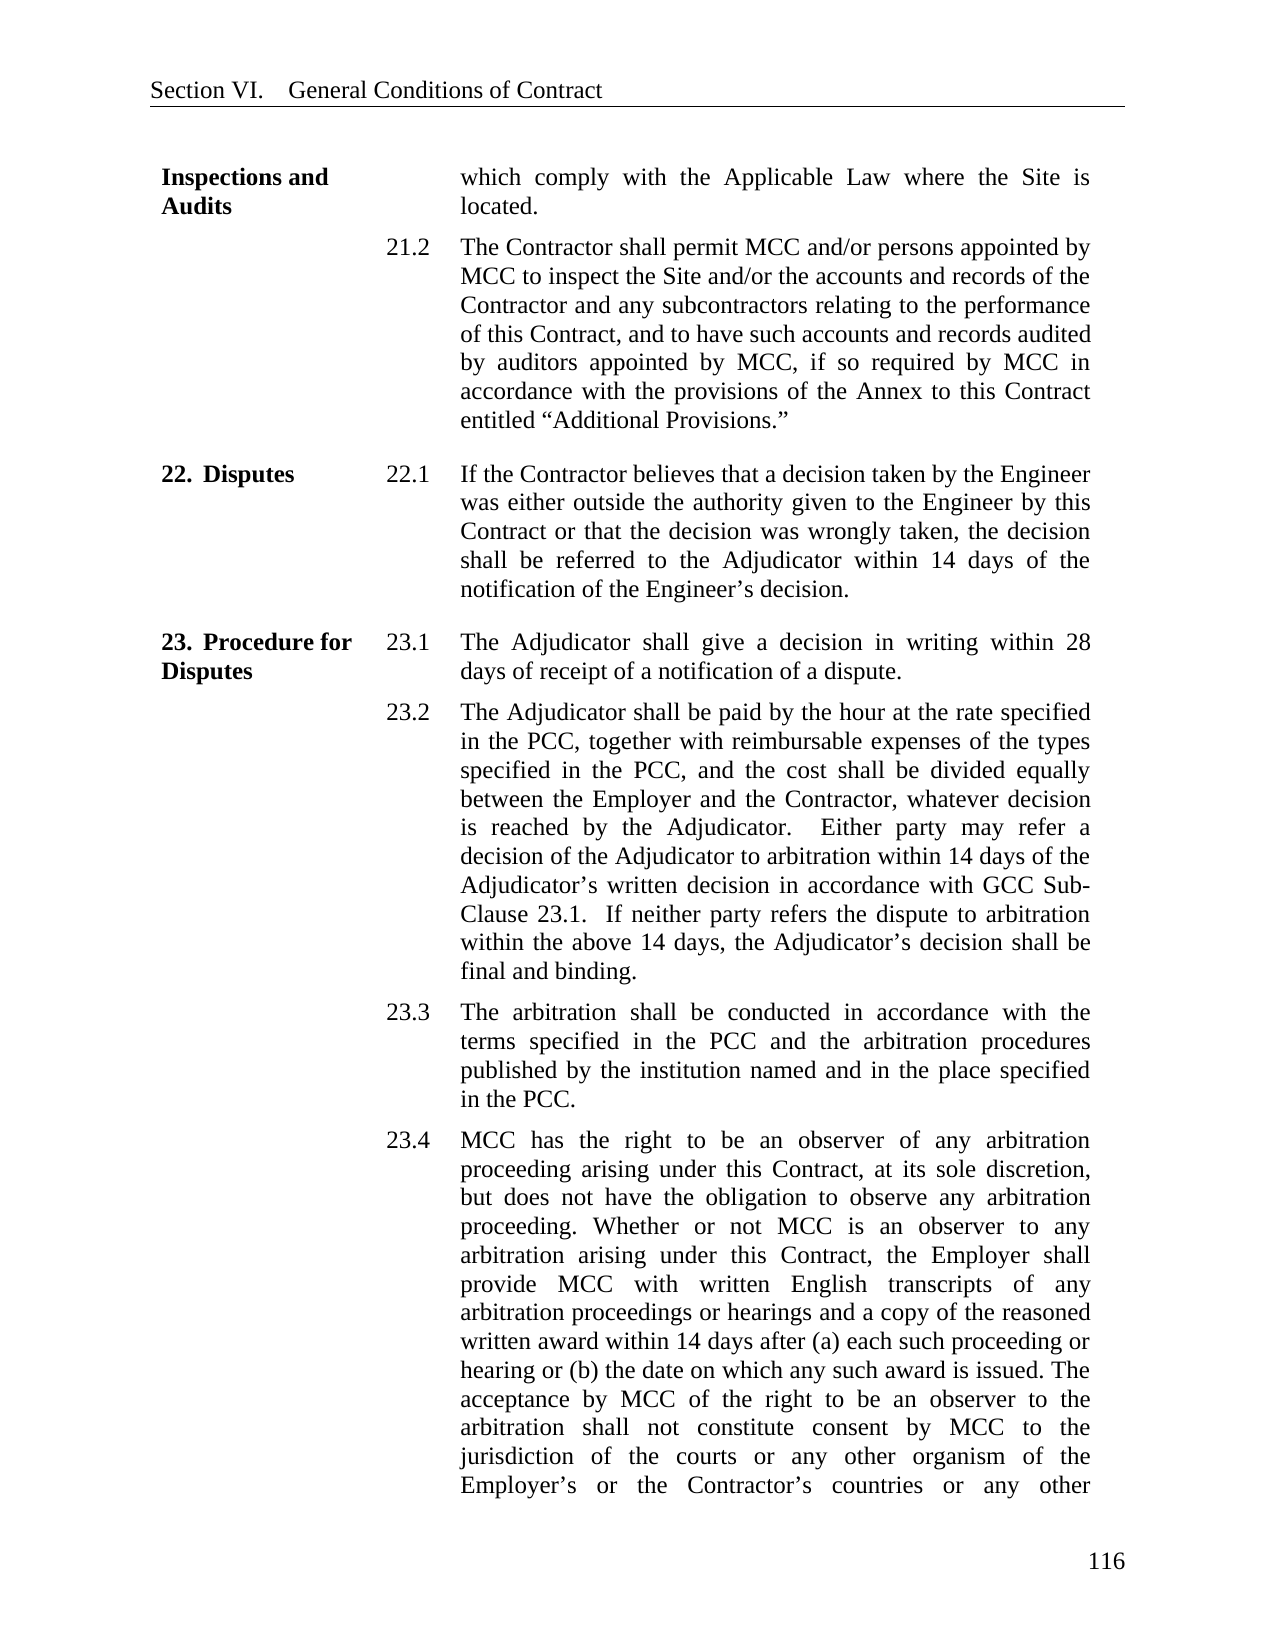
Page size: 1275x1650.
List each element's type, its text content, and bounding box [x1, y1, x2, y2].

table_cell Disputes [150, 446, 375, 615]
table_cell 22.1 If the Contractor believes that a decision taken by the Engineer was either outside the authority given to the Engineer by this Contract or that the decision was wrongly taken, the decision shall be referred to the Adjudicator within 14 days of the notification of the Engineer’s decision. [375, 446, 1102, 615]
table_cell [150, 615, 375, 1499]
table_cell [375, 615, 1102, 1499]
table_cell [150, 150, 375, 446]
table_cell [375, 150, 1102, 446]
